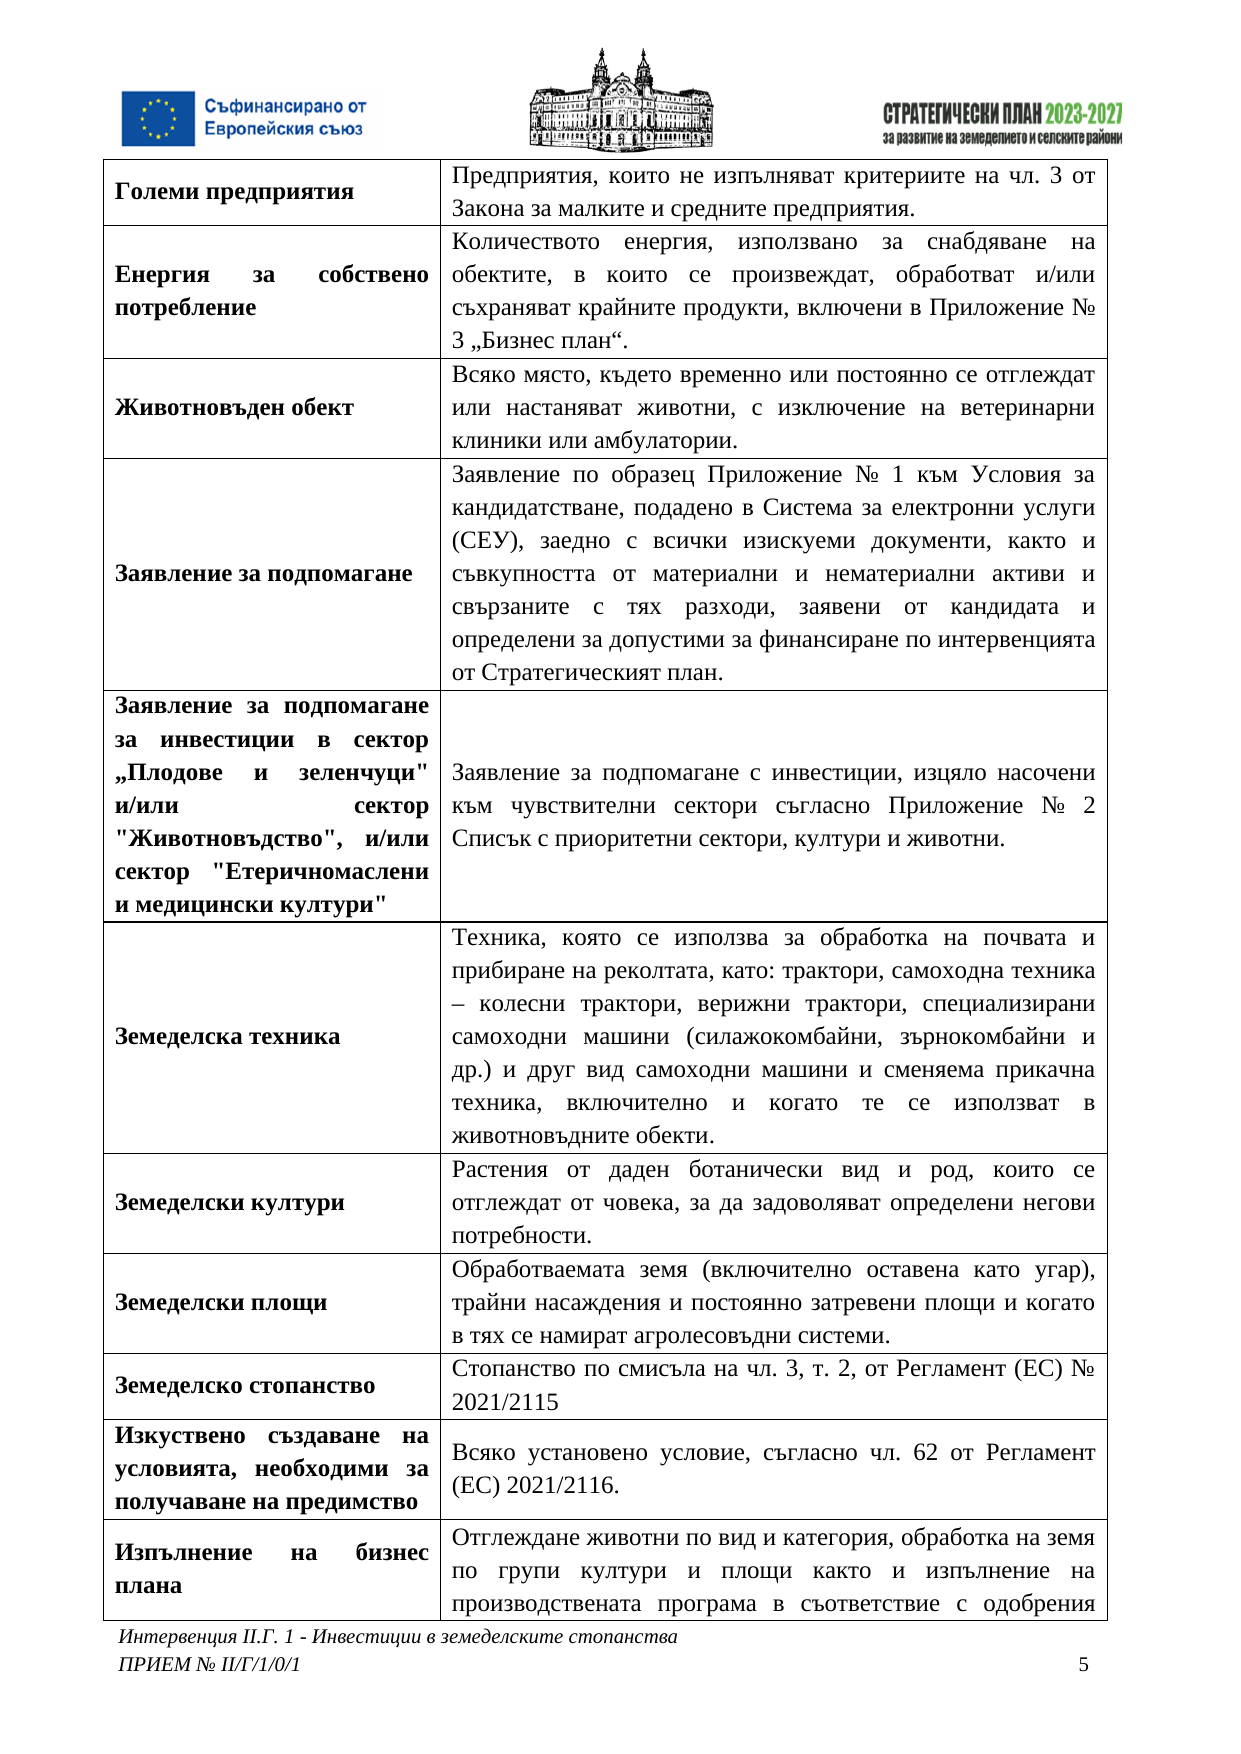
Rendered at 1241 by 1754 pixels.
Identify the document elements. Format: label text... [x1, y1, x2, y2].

table_cell Растения от даден ботанически вид и род, които се отглеждат от човека, за да задоволяват определени негови потребности. [441, 1154, 1107, 1253]
table_cell Количеството енергия, използвано за снабдяване на обектите, в които се произвеждат, обработват и/или съхраняват крайните продукти, включени в Приложение № 3 „Бизнес план“. [441, 226, 1107, 358]
table_cell Техника, която се използва за обработка на почвата и прибиране на реколтата, като: трактори, самоходна техника – колесни трактори, верижни трактори, специализирани самоходни машини (силажокомбайни, зърнокомбайни и др.) и друг вид самоходни машини и сменяема прикачна техника, включително и когато те се използват в животновъдните обекти. [441, 923, 1107, 1153]
table_cell Заявление за подпомагане за инвестиции в сектор „Плодове и зеленчуци" и/или сектор "Животновъдство", и/или сектор "Етеричномаслени и медицински култури" [104, 691, 440, 921]
table_cell Заявление за подпомагане с инвестиции, изцяло насочени към чувствителни сектори съгласно Приложение № 2 Списък с приоритетни сектори, култури и животни. [441, 691, 1107, 921]
picture [118, 44, 1123, 159]
table_cell Заявление по образец Приложение № 1 към Условия за кандидатстване, подадено в Система за електронни услуги (СЕУ), заедно с всички изискуеми документи, както и съвкупността от материални и нематериални активи и свързаните с тях разходи, заявени от кандидата и определени за допустими за финансиране по интервенцията от Стратегическият план. [441, 459, 1107, 689]
table_cell Животновъден обект [104, 359, 440, 458]
table_cell Изпълнение на бизнес плана [104, 1520, 440, 1620]
table_cell Земеделски култури [104, 1154, 440, 1253]
table_cell Стопанство по смисъла на чл. 3, т. 2, от Регламент (ЕС) № 2021/2115 [441, 1354, 1107, 1419]
table_cell Обработваемата земя (включително оставена като угар), трайни насаждения и постоянно затревени площи и когато в тях се намират агролесовъдни системи. [441, 1254, 1107, 1352]
table_cell Всяко установено условие, съгласно чл. 62 от Регламент (ЕС) 2021/2116. [441, 1420, 1107, 1519]
table_cell Предприятия, които не изпълняват критериите на чл. 3 от Закона за малките и средните предприятия. [441, 160, 1107, 225]
table_cell Заявление за подпомагане [104, 459, 440, 689]
table_cell Земеделско стопанство [104, 1354, 440, 1419]
table_cell Земеделски площи [104, 1254, 440, 1352]
table_cell Големи предприятия [104, 160, 440, 225]
table_cell Земеделска техника [104, 923, 440, 1153]
table_cell Енергия за собствено потребление [104, 226, 440, 358]
table_cell Изкуствено създаване на условията, необходими за получаване на предимство [104, 1420, 440, 1519]
table_cell Всяко място, където временно или постоянно се отглеждат или настаняват животни, с изключение на ветеринарни клиники или амбулатории. [441, 359, 1107, 458]
